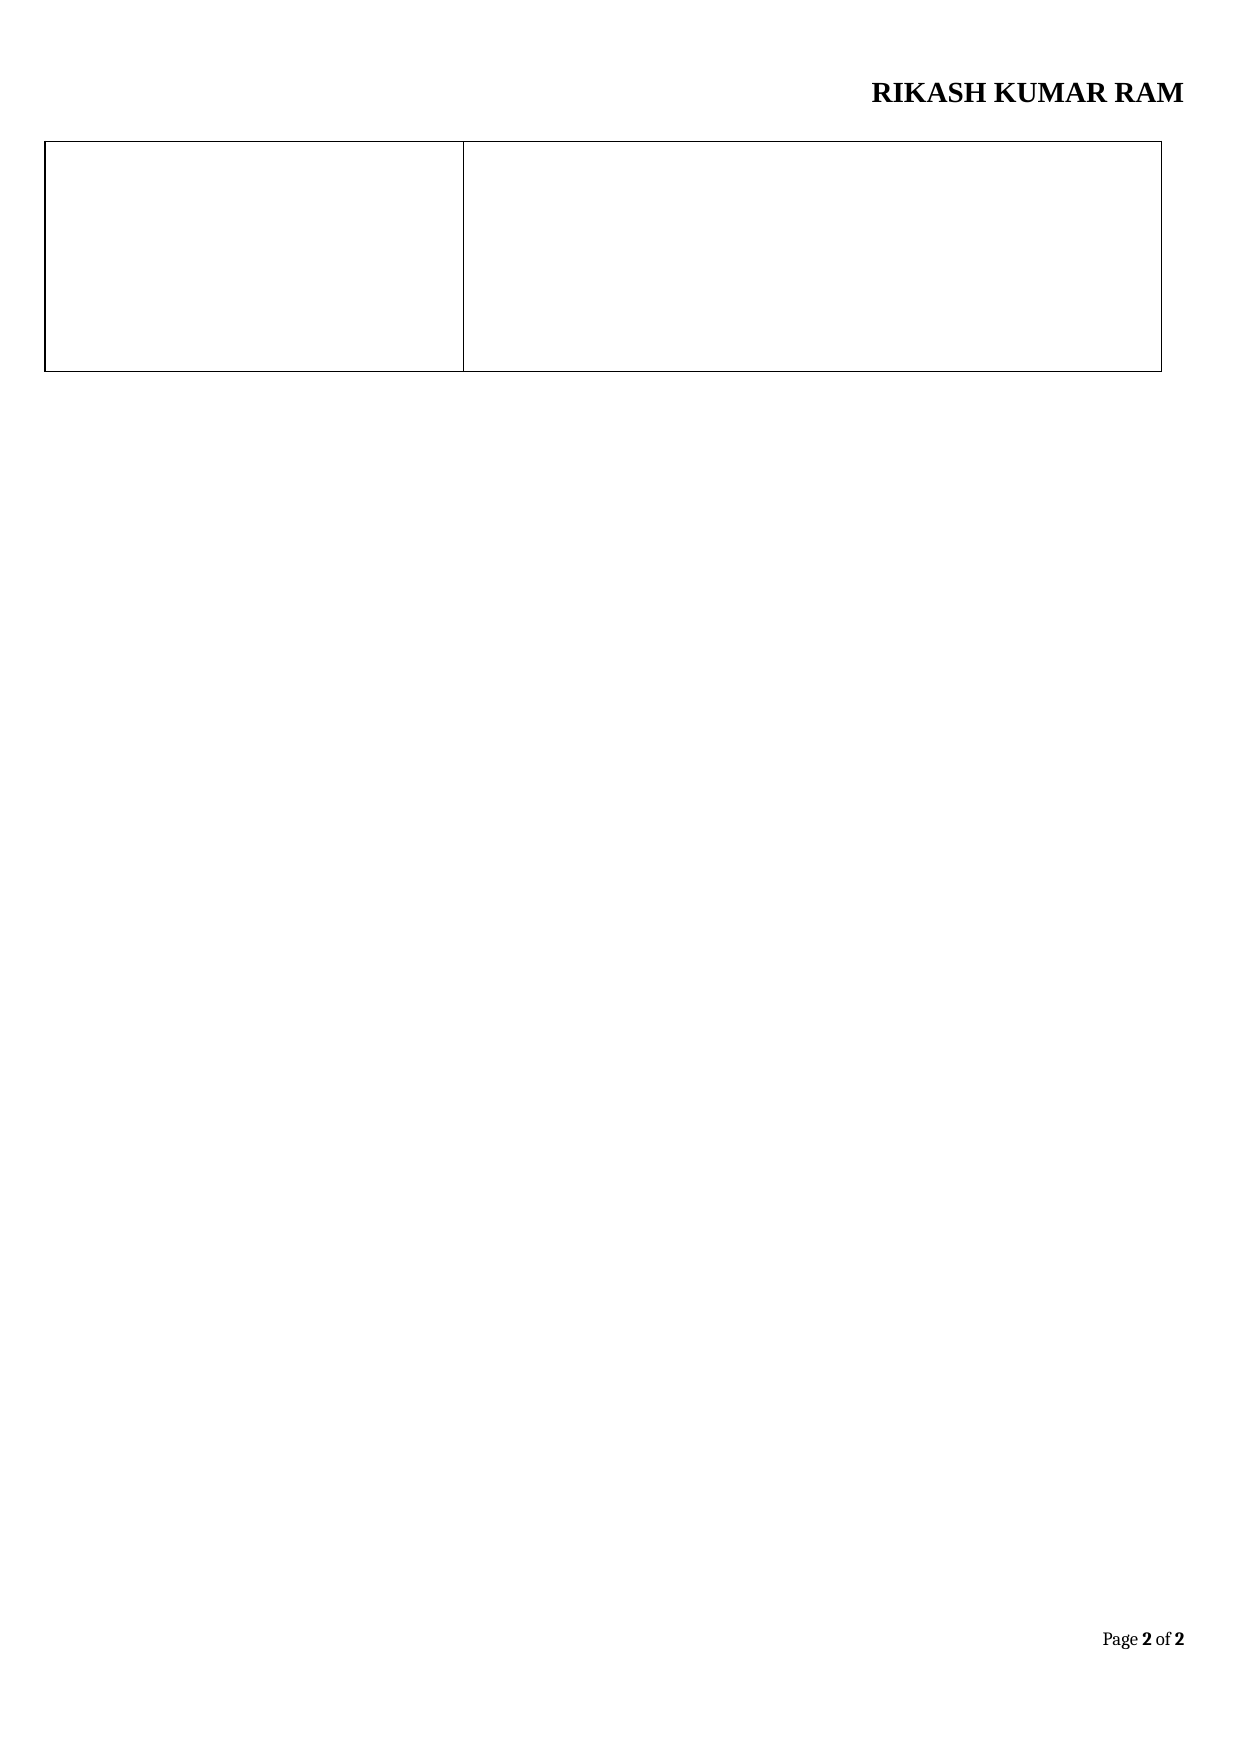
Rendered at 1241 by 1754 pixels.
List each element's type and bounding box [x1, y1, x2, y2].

table_header [46, 142, 463, 371]
table_header [464, 142, 1161, 371]
